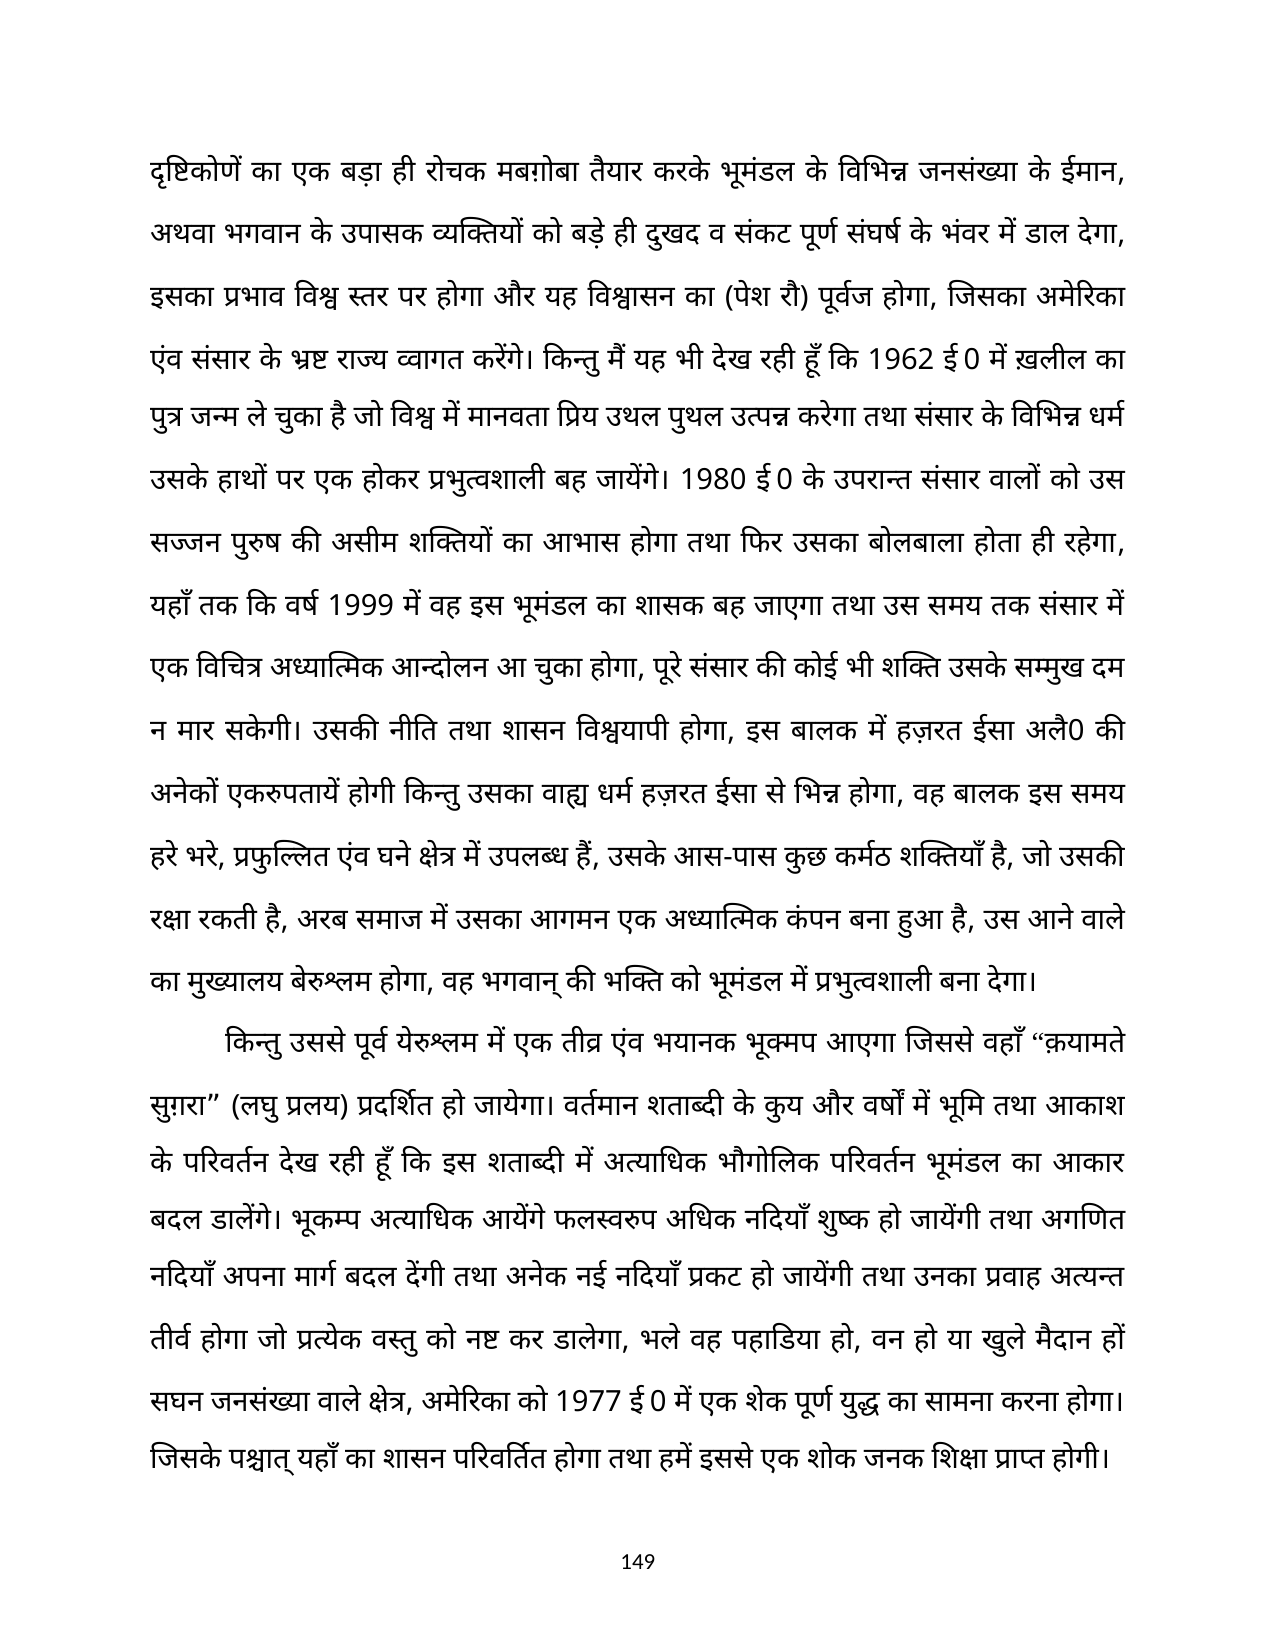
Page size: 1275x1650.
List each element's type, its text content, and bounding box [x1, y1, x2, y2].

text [150, 150, 1125, 1004]
text किन्तु उससे पूर्व येरुश्लम में एक तीव्र एंव भयानक भूक्मप आएगा जिससे वहाँ “क़यामते सुग़रा” (लघु प्रलय) प्रदर्शित हो जायेगा। वर्तमान शताब्दी के कुय और वर्षों में भूमि तथा आकाश के परिवर्तन देख रही हूँ कि इस शताब्दी में अत्याधिक भौगोलिक परिवर्तन भूमंडल का आकार बदल डालेंगे। भूकम्प अत्याधिक आयेंगे फलस्वरुप अधिक नदियाँ शुष्क हो जायेंगी तथा अगणित नदियाँ अपना मार्ग बदल देंगी तथा अनेक नई नदियाँ प्रकट हो जायेंगी तथा उनका प्रवाह अत्यन्त तीर्व होगा जो प्रत्येक वस्तु को नष्ट कर डालेगा, भले वह पहाडिया हो, वन हो या खुले मैदान हों सघन जनसंख्या वाले क्षेत्र, अमेरिका को 1977 ई0 में एक शेक पूर्ण युद्ध का सामना करना होगा। जिसके पश्चात् यहाँ का शासन परिवर्तित होगा तथा हमें इससे एक शोक जनक शिक्षा प्राप्त होगी। [150, 1025, 1125, 1481]
